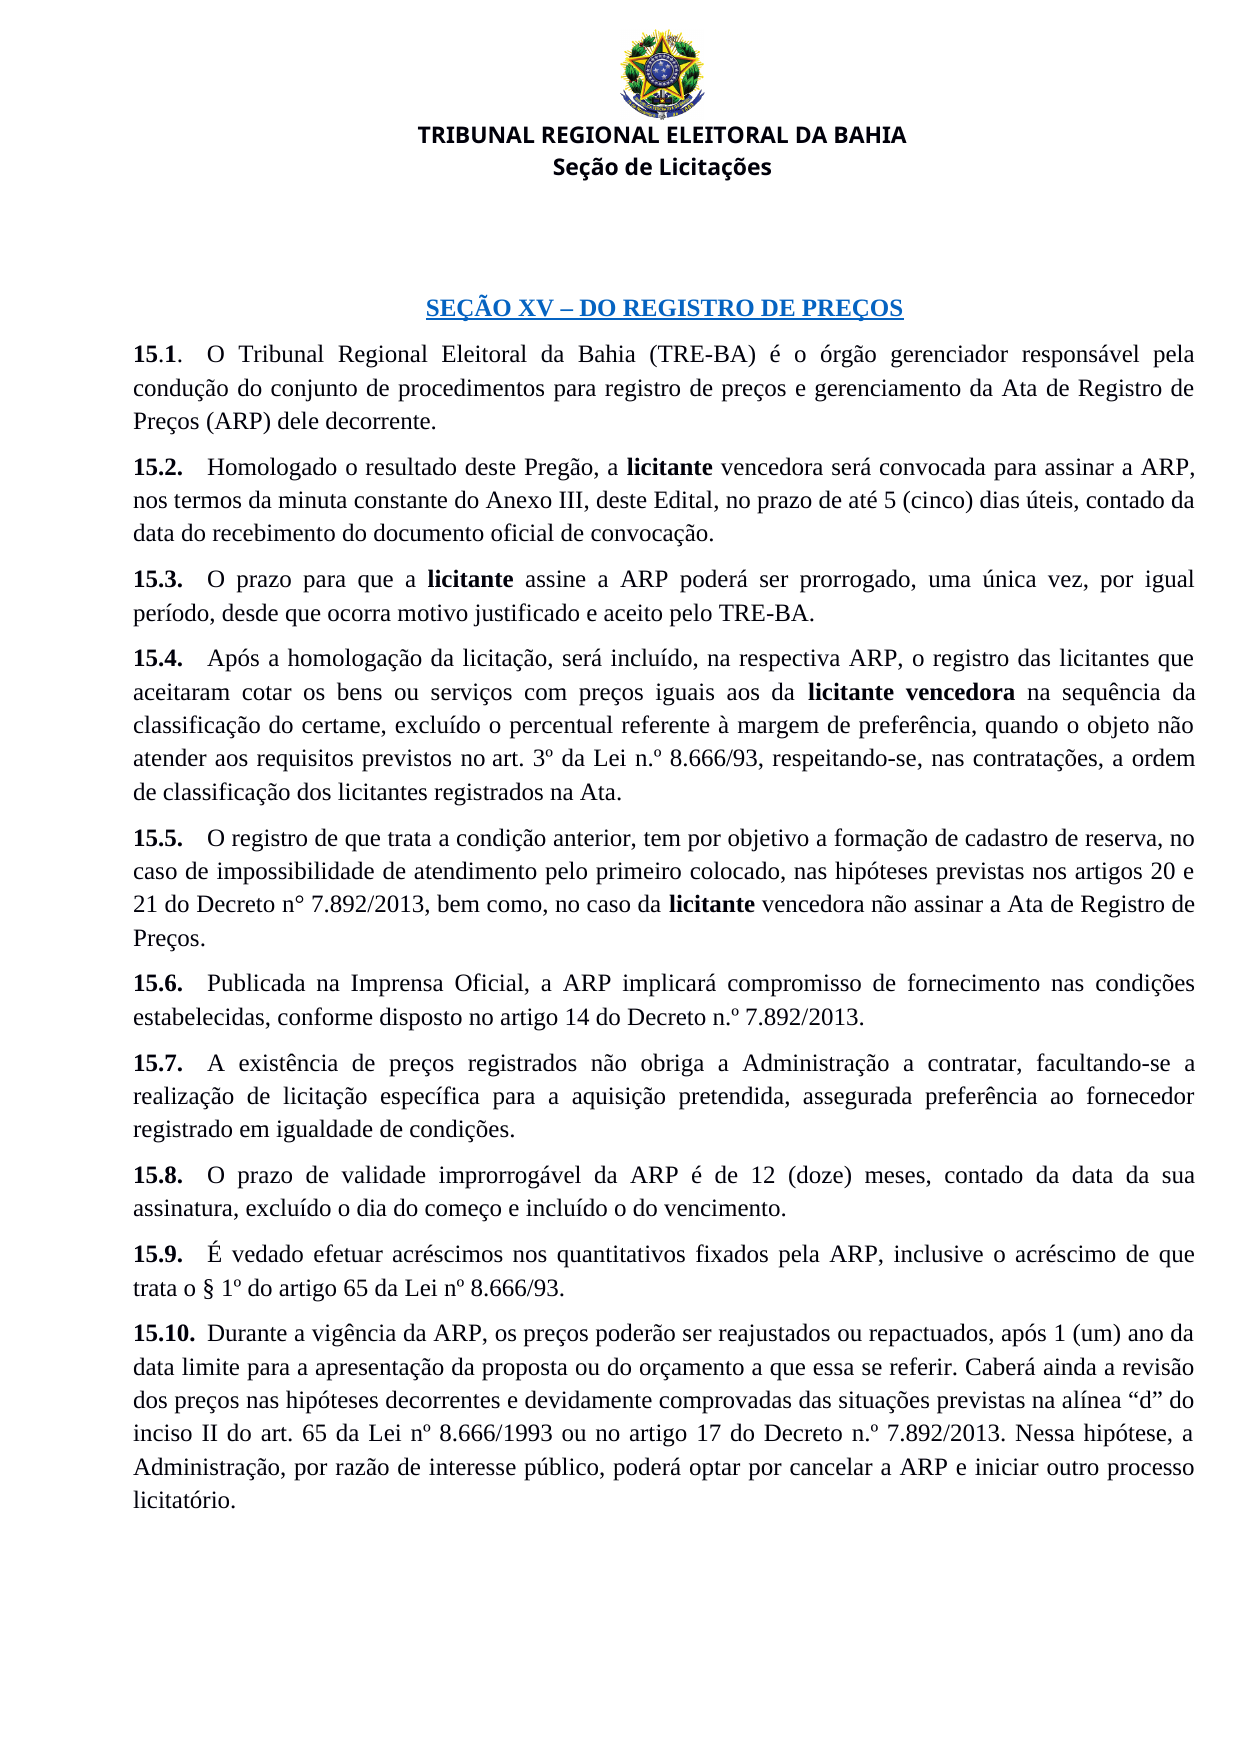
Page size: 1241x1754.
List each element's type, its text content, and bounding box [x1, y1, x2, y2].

text 15.10. Durante a vigência da ARP, os preços poderão ser reajustados ou repactuados, após 1 (um) ano da data limite para a apresentação da proposta ou do orçamento a que essa se referir. Caberá ainda a revisão dos preços nas hipóteses decorrentes e devidamente comprovadas das situações previstas na alínea “d” do inciso II do art. 65 da Lei nº 8.666/1993 ou no artigo 17 do Decreto n.º 7.892/2013. Nessa hipótese, a Administração, por razão de interesse público, poderá optar por cancelar a ARP e iniciar outro processo licitatório. [133, 1315, 1196, 1515]
text SEÇÃO XV – DO REGISTRO DE PREÇOS [133, 290, 1196, 323]
text 15.9. É vedado efetuar acréscimos nos quantitativos fixados pela ARP, inclusive o acréscimo de que trata o § 1º do artigo 65 da Lei nº 8.666/93. [133, 1236, 1196, 1303]
text 15.8. O prazo de validade improrrogável da ARP é de 12 (doze) meses, contado da data da sua assinatura, excluído o dia do começo e incluído o do vencimento. [133, 1157, 1196, 1223]
text 15.6. Publicada na Imprensa Oficial, a ARP implicará compromisso de fornecimento nas condições estabelecidas, conforme disposto no artigo 14 do Decreto n.º 7.892/2013. [133, 965, 1196, 1032]
text 15.7. A existência de preços registrados não obriga a Administração a contratar, facultando-se a realização de licitação específica para a aquisição pretendida, assegurada preferência ao fornecedor registrado em igualdade de condições. [133, 1044, 1196, 1144]
text 15.2. Homologado o resultado deste Pregão, a licitante vencedora será convocada para assinar a ARP, nos termos da minuta constante do Anexo III, deste Edital, no prazo de até 5 (cinco) dias úteis, contado da data do recebimento do documento oficial de convocação. [133, 448, 1196, 548]
text 15.1. O Tribunal Regional Eleitoral da Bahia (TRE-BA) é o órgão gerenciador responsável pela condução do conjunto de procedimentos para registro de preços e gerenciamento da Ata de Registro de Preços (ARP) dele decorrente. [133, 336, 1196, 436]
text 15.5. O registro de que trata a condição anterior, tem por objetivo a formação de cadastro de reserva, no caso de impossibilidade de atendimento pelo primeiro colocado, nas hipóteses previstas nos artigos 20 e 21 do Decreto n° 7.892/2013, bem como, no caso da licitante vencedora não assinar a Ata de Registro de Preços. [133, 819, 1196, 953]
text 15.4. Após a homologação da licitação, será incluído, na respectiva ARP, o registro das licitantes que aceitaram cotar os bens ou serviços com preços iguais aos da licitante vencedora na sequência da classificação do certame, excluído o percentual referente à margem de preferência, quando o objeto não atender aos requisitos previstos no art. 3º da Lei n.º 8.666/93, respeitando-se, nas contratações, a ordem de classificação dos licitantes registrados na Ata. [133, 640, 1196, 807]
text 15.3. O prazo para que a licitante assine a ARP poderá ser prorrogado, uma única vez, por igual período, desde que ocorra motivo justificado e aceito pelo TRE-BA. [133, 561, 1196, 628]
